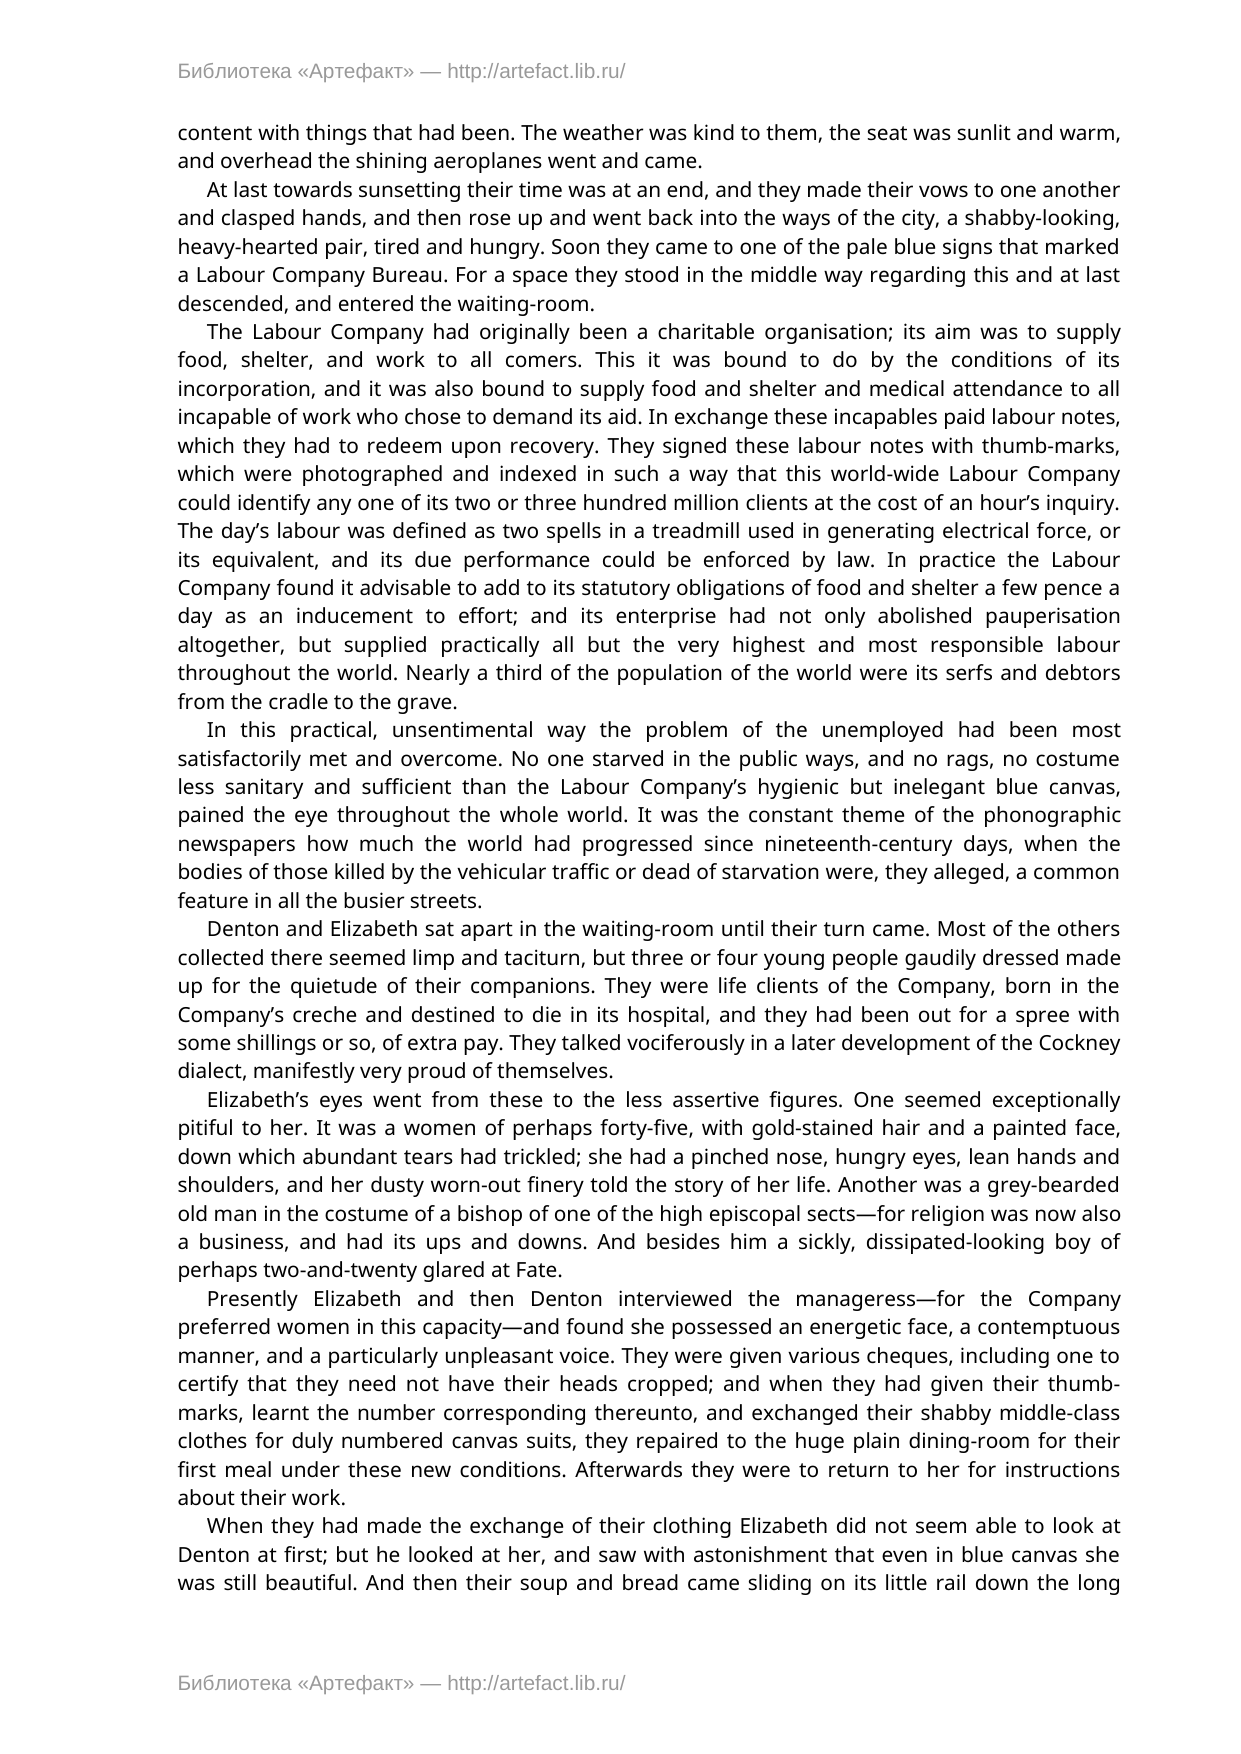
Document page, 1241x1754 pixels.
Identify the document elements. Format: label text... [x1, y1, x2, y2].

text The Labour Company had originally been a charitable organisation; its aim was to supply food, shelter, and work to all comers. This it was bound to do by the conditions of its incorporation, and it was also bound to supply food and shelter and medical attendance to all incapable of work who chose to demand its aid. In exchange these incapables paid labour notes, which they had to redeem upon recovery. They signed these labour notes with thumb-marks, which were photographed and indexed in such a way that this world-wide Labour Company could identify any one of its two or three hundred million clients at the cost of an hour’s inquiry. The day’s labour was defined as two spells in a treadmill used in generating electrical force, or its equivalent, and its due performance could be enforced by law. In practice the Labour Company found it advisable to add to its statutory obligations of food and shelter a few pence a day as an inducement to effort; and its enterprise had not only abolished pauperisation altogether, but supplied practically all but the very highest and most responsible labour throughout the world. Nearly a third of the population of the world were its serfs and debtors from the cradle to the grave. [177, 317, 1122, 715]
text Presently Elizabeth and then Denton interviewed the manageress—for the Company preferred women in this capacity—and found she possessed an energetic face, a contemptuous manner, and a particularly unpleasant voice. They were given various cheques, including one to certify that they need not have their heads cropped; and when they had given their thumb-marks, learnt the number corresponding thereunto, and exchanged their shabby middle-class clothes for duly numbered canvas suits, they repaired to the huge plain dining-room for their first meal under these new conditions. Afterwards they were to return to her for instructions about their work. [177, 1284, 1122, 1512]
text Elizabeth’s eyes went from these to the less assertive figures. One seemed exceptionally pitiful to her. It was a women of perhaps forty-five, with gold-stained hair and a painted face, down which abundant tears had trickled; she had a pinched nose, hungry eyes, lean hands and shoulders, and her dusty worn-out finery told the story of her life. Another was a grey-bearded old man in the costume of a bishop of one of the high episcopal sects—for religion was now also a business, and had its ups and downs. And besides him a sickly, dissipated-looking boy of perhaps two-and-twenty glared at Fate. [177, 1085, 1122, 1284]
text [177, 1512, 1122, 1597]
text In this practical, unsentimental way the problem of the unemployed had been most satisfactorily met and overcome. No one starved in the public ways, and no rags, no costume less sanitary and sufficient than the Labour Company’s hygienic but inelegant blue canvas, pained the eye throughout the whole world. It was the constant theme of the phonographic newspapers how much the world had progressed since nineteenth-century days, when the bodies of those killed by the vehicular traffic or dead of starvation were, they alleged, a common feature in all the busier streets. [177, 715, 1122, 914]
text Denton and Elizabeth sat apart in the waiting-room until their turn came. Most of the others collected there seemed limp and taciturn, but three or four young people gaudily dressed made up for the quietude of their companions. They were life clients of the Company, born in the Company’s creche and destined to die in its hospital, and they had been out for a spree with some shillings or so, of extra pay. They talked vociferously in a later development of the Cockney dialect, manifestly very proud of themselves. [177, 914, 1122, 1085]
text At last towards sunsetting their time was at an end, and they made their vows to one another and clasped hands, and then rose up and went back into the ways of the city, a shabby-looking, heavy-hearted pair, tired and hungry. Soon they came to one of the pale blue signs that marked a Labour Company Bureau. For a space they stood in the middle way regarding this and at last descended, and entered the waiting-room. [177, 175, 1122, 317]
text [177, 118, 1122, 175]
